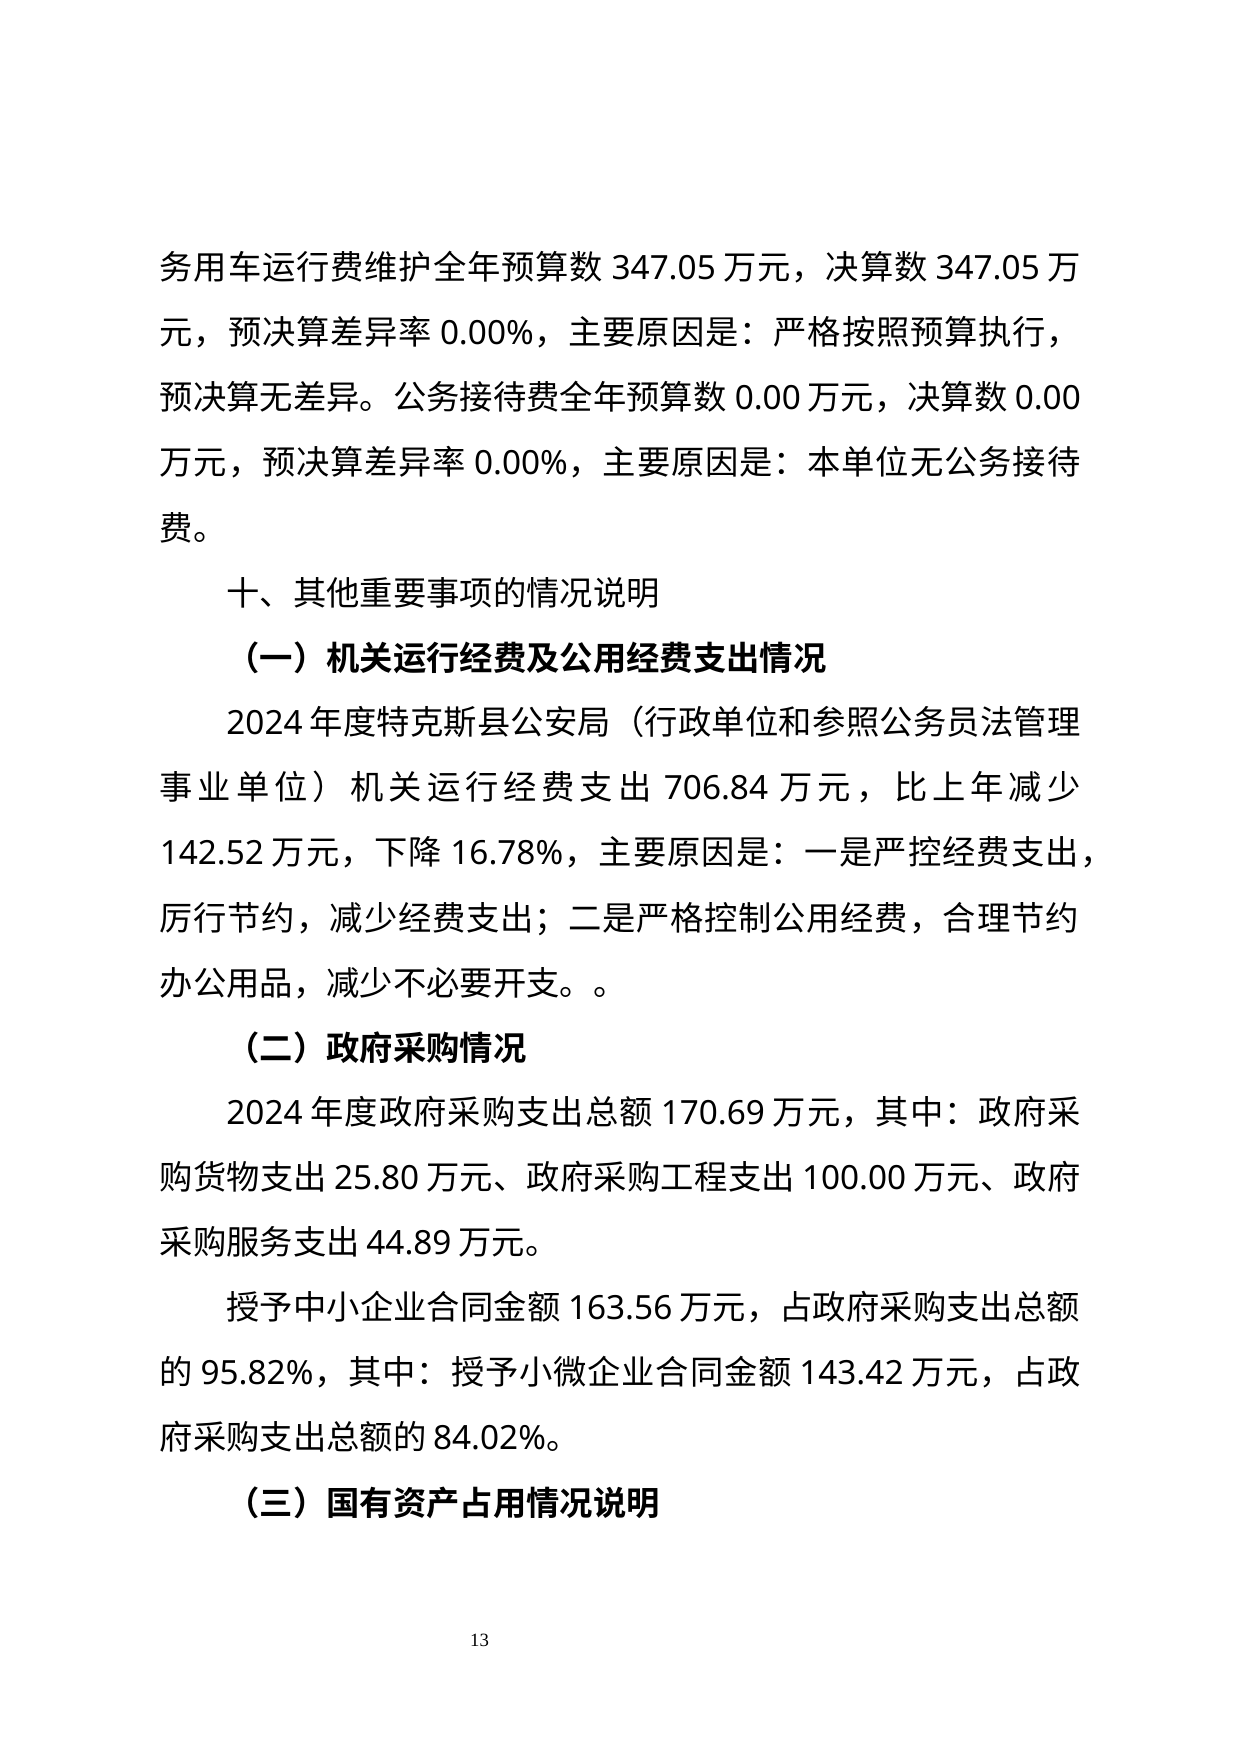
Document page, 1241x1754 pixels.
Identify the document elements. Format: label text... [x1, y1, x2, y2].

text 十、其他重要事项的情况说明 [159, 558, 1081, 623]
text 授予中小企业合同金额163.56万元，占政府采购支出总额的95.82%，其中：授予小微企业合同金额143.42万元，占政府采购支出总额的84.02%。 [159, 1273, 1081, 1468]
text （二）政府采购情况 [159, 1013, 1081, 1078]
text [159, 233, 1081, 558]
text （一）机关运行经费及公用经费支出情况 [159, 623, 1081, 688]
text 2024年度特克斯县公安局（行政单位和参照公务员法管理事业单位）机关运行经费支出706.84万元，比上年减少142.52万元，下降16.78%，主要原因是：一是严控经费支出，厉行节约，减少经费支出；二是严格控制公用经费，合理节约办公用品，减少不必要开支。。 [159, 688, 1081, 1013]
text 2024年度政府采购支出总额170.69万元，其中：政府采购货物支出25.80万元、政府采购工程支出100.00万元、政府采购服务支出44.89万元。 [159, 1078, 1081, 1273]
text （三）国有资产占用情况说明 [159, 1468, 1081, 1533]
